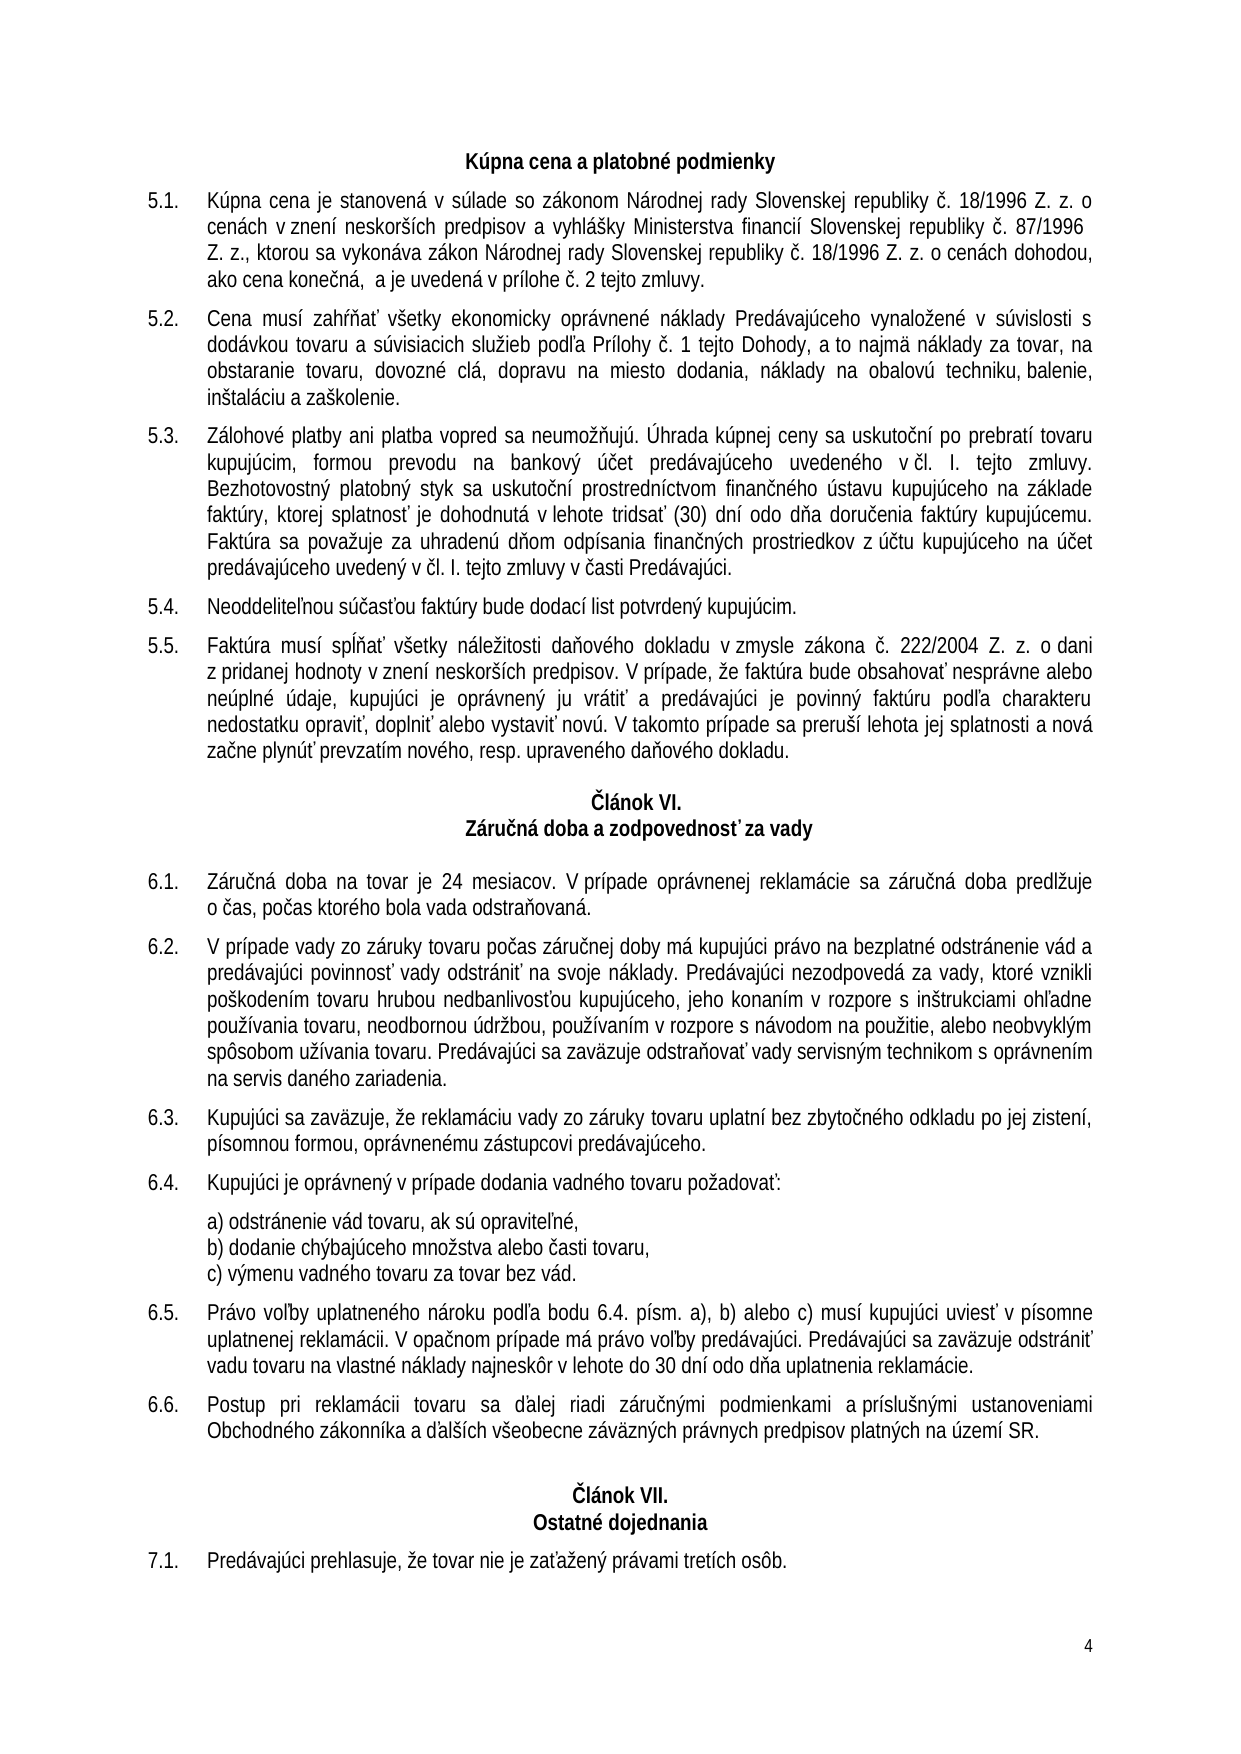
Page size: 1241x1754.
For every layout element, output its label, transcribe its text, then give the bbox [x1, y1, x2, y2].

text Článok VII. [148, 1482, 1092, 1509]
list Postup pri reklamácii tovaru sa ďalej riadi záručnými podmienkami a príslušnými ustanoveniami Obchodného zákonníka a ďalších všeobecne záväzných právnych predpisov platných na území SR. [148, 1391, 1092, 1443]
text Kúpna cena a platobné podmienky [148, 148, 1092, 174]
text Ostatné dojednania [148, 1509, 1092, 1535]
list Článok VI. [207, 789, 1092, 815]
list Právo voľby uplatneného nároku podľa bodu 6.4. písm. a), b) alebo c) musí kupujúci uviesť v písomne uplatnenej reklamácii. V opačnom prípade má právo voľby predávajúci. Predávajúci sa zaväzuje odstrániť vadu tovaru na vlastné náklady najneskôr v lehote do 30 dní odo dňa uplatnenia reklamácie. [148, 1299, 1092, 1378]
list Záručná doba na tovar je 24 mesiacov. V prípade oprávnenej reklamácie sa záručná doba predlžuje o čas, počas ktorého bola vada odstraňovaná. [148, 868, 1092, 920]
list Zálohové platby ani platba vopred sa neumožňujú. Úhrada kúpnej ceny sa uskutoční po prebratí tovaru kupujúcim, formou prevodu na bankový účet predávajúceho uvedeného v čl. I. tejto zmluvy. Bezhotovostný platobný styk sa uskutoční prostredníctvom finančného ústavu kupujúceho na základe faktúry, ktorej splatnosť je dohodnutá v lehote tridsať (30) dní odo dňa doručenia faktúry kupujúcemu. Faktúra sa považuje za uhradenú dňom odpísania finančných prostriedkov z účtu kupujúceho na účet predávajúceho uvedený v čl. I. tejto zmluvy v časti Predávajúci. [148, 422, 1092, 581]
list Cena musí zahŕňať všetky ekonomicky oprávnené náklady Predávajúceho vynaložené v súvislosti s dodávkou tovaru a súvisiacich služieb podľa Prílohy č. 1 tejto Dohody, a to najmä náklady za tovar, na obstaranie tovaru, dovozné clá, dopravu na miesto dodania, náklady na obalovú techniku, balenie, inštaláciu a zaškolenie. [148, 304, 1092, 410]
list Kúpna cena je stanovená v súlade so zákonom Národnej rady Slovenskej republiky č. 18/1996 Z. z. o cenách v znení neskorších predpisov a vyhlášky Ministerstva financií Slovenskej republiky č. 87/1996 Z. z., ktorou sa vykonáva zákon Národnej rady Slovenskej republiky č. 18/1996 Z. z. o cenách dohodou, ako cena konečná, a je uvedená v prílohe č. 2 tejto zmluvy. [148, 187, 1092, 292]
list V prípade vady zo záruky tovaru počas záručnej doby má kupujúci právo na bezplatné odstránenie vád a predávajúci povinnosť vady odstrániť na svoje náklady. Predávajúci nezodpovedá za vady, ktoré vznikli poškodením tovaru hrubou nedbanlivosťou kupujúceho, jeho konaním v rozpore s inštrukciami ohľadne používania tovaru, neodbornou údržbou, používaním v rozpore s návodom na použitie, alebo neobvyklým spôsobom užívania tovaru. Predávajúci sa zaväzuje odstraňovať vady servisným technikom s oprávnením na servis daného zariadenia. [148, 933, 1092, 1091]
list c) výmenu vadného tovaru za tovar bez vád. [207, 1260, 1092, 1287]
list Faktúra musí spĺňať všetky náležitosti daňového dokladu v zmysle zákona č. 222/2004 Z. z. o dani z pridanej hodnoty v znení neskorších predpisov. V prípade, že faktúra bude obsahovať nesprávne alebo neúplné údaje, kupujúci je oprávnený ju vrátiť a predávajúci je povinný faktúru podľa charakteru nedostatku opraviť, doplniť alebo vystaviť novú. V takomto prípade sa preruší lehota jej splatnosti a nová začne plynúť prevzatím nového, resp. upraveného daňového dokladu. [148, 632, 1092, 764]
list Kupujúci je oprávnený v prípade dodania vadného tovaru požadovať: [148, 1169, 1092, 1195]
text Záručná doba a zodpovednosť za vady [185, 815, 1092, 841]
list Kupujúci sa zaväzuje, že reklamáciu vady zo záruky tovaru uplatní bez zbytočného odkladu po jej zistení, písomnou formou, oprávnenému zástupcovi predávajúceho. [148, 1103, 1092, 1156]
list a) odstránenie vád tovaru, ak sú opraviteľné, [207, 1208, 1092, 1234]
list Neoddeliteľnou súčasťou faktúry bude dodací list potvrdený kupujúcim. [148, 593, 1092, 619]
list Predávajúci prehlasuje, že tovar nie je zaťažený právami tretích osôb. [148, 1547, 1092, 1574]
list b) dodanie chýbajúceho množstva alebo časti tovaru, [207, 1234, 1092, 1260]
